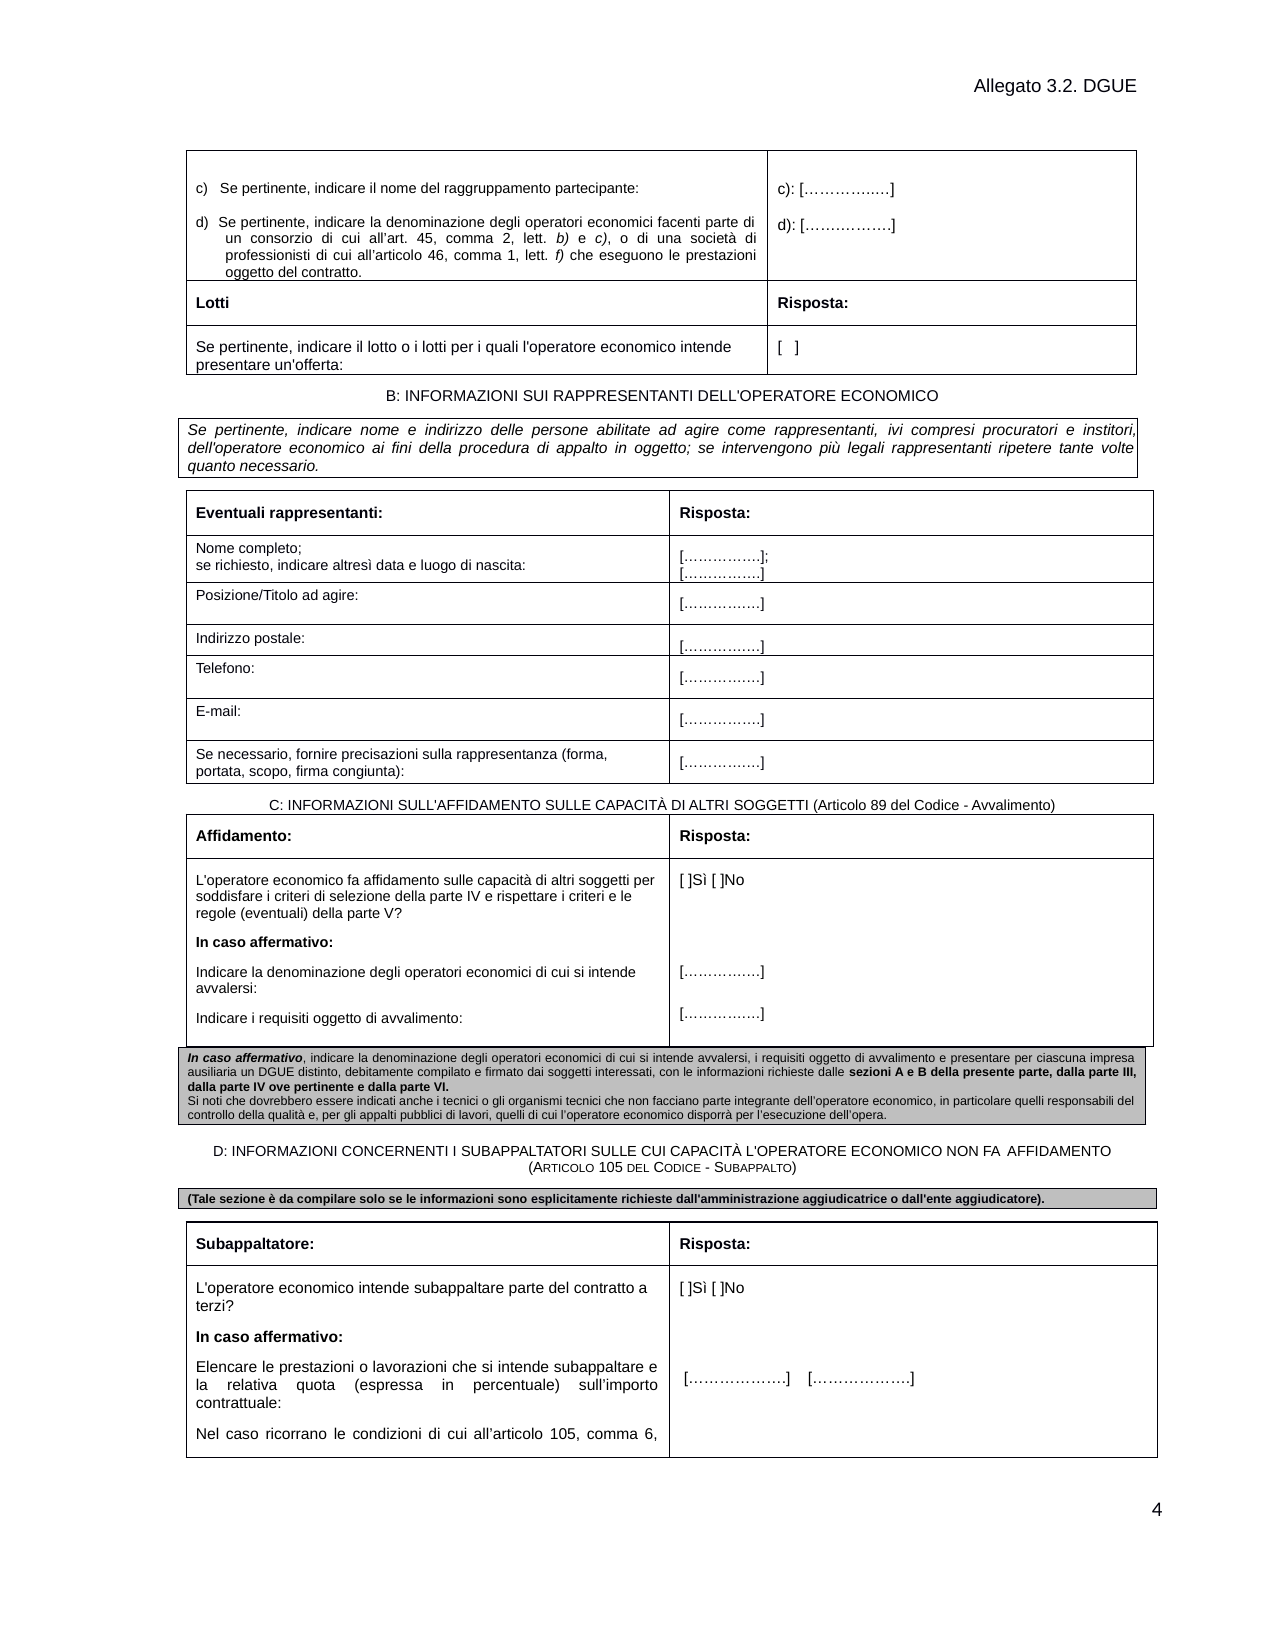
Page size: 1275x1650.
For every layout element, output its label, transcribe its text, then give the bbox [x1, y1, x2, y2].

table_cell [670, 1266, 1157, 1457]
table_header Subappaltatore: [187, 1223, 669, 1265]
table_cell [187, 151, 767, 280]
table_cell [ ]Sì [ ]No [………….…] [………….…] [670, 859, 1153, 1046]
text Si noti che dovrebbero essere indicati anche i tecnici o gli organismi tecnici che non facciano parte integrante dell’operatore economico, in particolare quelli responsabili del controllo della qualità e, per gli appalti pubblici di lavori, quelli di cui l’operatore economico disporrà per l’esecuzione dell’opera. [179, 1090, 1145, 1124]
table_cell Se pertinente, indicare il lotto o i lotti per i quali l'operatore economico intende presentare un'offerta: [187, 326, 767, 374]
table_cell Risposta: [768, 281, 1136, 324]
table_cell E-mail: [187, 699, 669, 740]
text In caso affermativo, indicare la denominazione degli operatori economici di cui si intende avvalersi, i requisiti oggetto di avvalimento e presentare per ciascuna impresa ausiliaria un DGUE distinto, debitamente compilato e firmato dai soggetti interessati, con le informazioni richieste dalle sezioni A e B della presente parte, dalla parte III, dalla parte IV ove pertinente e dalla parte VI. [179, 1048, 1145, 1090]
table_cell […………….]; […………….] [670, 536, 1153, 582]
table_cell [768, 151, 1136, 280]
table_cell Telefono: [187, 656, 669, 697]
table_header Risposta: [670, 1223, 1157, 1265]
table_header Affidamento: [187, 815, 669, 858]
table_cell Nome completo; se richiesto, indicare altresì data e luogo di nascita: [187, 536, 669, 582]
title C: Informazioni sull'affidamento SULLE Capacità di altri soggetti (Articolo 89 del Codice - Avvalimento) [187, 797, 1137, 813]
table_cell [………….…] [670, 625, 1153, 655]
table_cell [………….…] [670, 583, 1153, 624]
table_header Risposta: [670, 815, 1153, 858]
table_header Eventuali rappresentanti: [187, 491, 669, 534]
table_cell Lotti [187, 281, 767, 324]
table_cell [………….…] [670, 741, 1153, 783]
table_cell […………….] [670, 699, 1153, 740]
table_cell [187, 1266, 669, 1457]
table_header Risposta: [670, 491, 1153, 534]
table_cell Se necessario, fornire precisazioni sulla rappresentanza (forma, portata, scopo, firma congiunta): [187, 741, 669, 783]
title B: Informazioni sui rappresentanti dell'operatore economico [187, 387, 1137, 405]
table_cell [ ] [768, 326, 1136, 374]
table_cell L'operatore economico fa affidamento sulle capacità di altri soggetti per soddisfare i criteri di selezione della parte IV e rispettare i criteri e le regole (eventuali) della parte V? In caso affermativo: Indicare la denominazione degli operatori economici di cui si intende avvalersi: Indicare i requisiti oggetto di avvalimento: [187, 859, 669, 1046]
title D: Informazioni concernenti i subappaltatori sulle cui capacità l'operatore economico non fa affidamento (Articolo 105 del Codice - Subappalto) [187, 1142, 1137, 1176]
table_cell Indirizzo postale: [187, 625, 669, 655]
text Se pertinente, indicare nome e indirizzo delle persone abilitate ad agire come rappresentanti, ivi compresi procuratori e institori, dell'operatore economico ai fini della procedura di appalto in oggetto; se intervengono più legali rappresentanti ripetere tante volte quanto necessario. [179, 419, 1137, 477]
table_cell Posizione/Titolo ad agire: [187, 583, 669, 624]
title (Tale sezione è da compilare solo se le informazioni sono esplicitamente richieste dall'amministrazione aggiudicatrice o dall'ente aggiudicatore). [179, 1189, 1156, 1208]
table_cell [………….…] [670, 656, 1153, 697]
